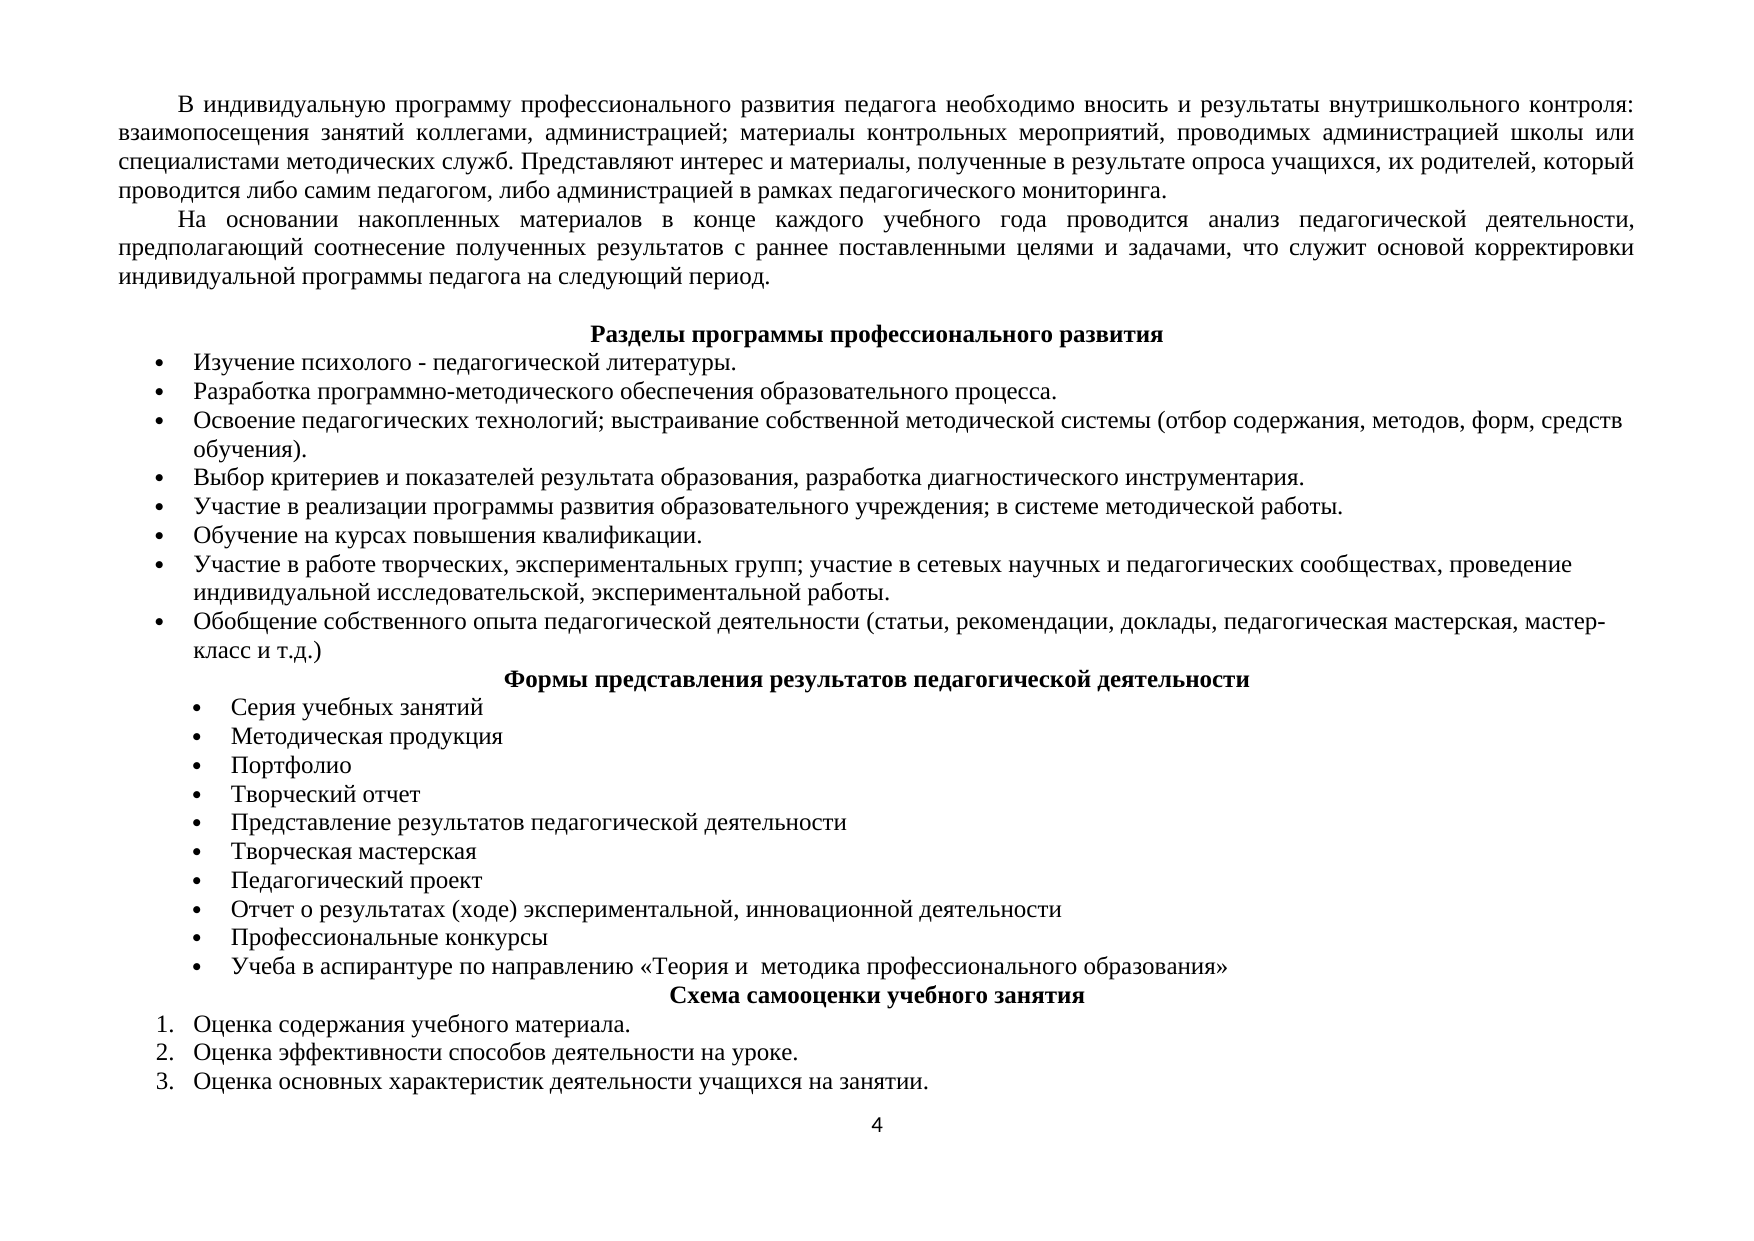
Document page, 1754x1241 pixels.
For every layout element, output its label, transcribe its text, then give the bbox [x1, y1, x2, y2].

list Оценка содержания учебного материала. [156, 1009, 1636, 1037]
list Портфолио [193, 750, 1636, 779]
list Педагогический проект [193, 865, 1636, 894]
list Выбор критериев и показателей результата образования, разработка диагностического инструментария. [156, 462, 1636, 491]
list Методическая продукция [193, 721, 1636, 750]
text Схема самооценки учебного занятия [118, 980, 1636, 1009]
list Оценка эффективности способов деятельности на уроке. [156, 1037, 1636, 1066]
list Серия учебных занятий [193, 692, 1636, 721]
text На основании накопленных материалов в конце каждого учебного года проводится анализ педагогической деятельности, предполагающий соотнесение полученных результатов с раннее поставленными целями и задачами, что служит основой корректировки индивидуальной программы педагога на следующий период. [118, 204, 1636, 290]
list Творческий отчет [193, 779, 1636, 807]
list Профессиональные конкурсы [193, 922, 1636, 951]
list Участие в работе творческих, экспериментальных групп; участие в сетевых научных и педагогических сообществах, проведение индивидуальной исследовательской, экспериментальной работы. [156, 549, 1636, 606]
list Освоение педагогических технологий; выстраивание собственной методической системы (отбор содержания, методов, форм, средств обучения). [156, 405, 1636, 462]
list Оценка основных характеристик деятельности учащихся на занятии. [156, 1066, 1636, 1095]
list Учеба в аспирантуре по направлению «Теория и методика профессионального образования» [193, 951, 1636, 980]
list Отчет о результатах (ходе) экспериментальной, инновационной деятельности [193, 894, 1636, 922]
text Формы представления результатов педагогической деятельности [118, 664, 1636, 692]
list Обобщение собственного опыта педагогической деятельности (статьи, рекомендации, доклады, педагогическая мастерская, мастер-класс и т.д.) [156, 606, 1636, 664]
text В индивидуальную программу профессионального развития педагога необходимо вносить и результаты внутришкольного контроля: взаимопосещения занятий коллегами, администрацией; материалы контрольных мероприятий, проводимых администрацией школы или специалистами методических служб. Представляют интерес и материалы, полученные в результате опроса учащихся, их родителей, который проводится либо самим педагогом, либо администрацией в рамках педагогического мониторинга. [118, 89, 1636, 204]
list Изучение психолого - педагогической литературы. [156, 347, 1636, 376]
list Обучение на курсах повышения квалификации. [156, 520, 1636, 549]
list Участие в реализации программы развития образовательного учреждения; в системе методической работы. [156, 491, 1636, 520]
list Разработка программно-методического обеспечения образовательного процесса. [156, 376, 1636, 405]
list Творческая мастерская [193, 836, 1636, 865]
text Разделы программы профессионального развития [118, 290, 1636, 347]
list Представление результатов педагогической деятельности [193, 807, 1636, 836]
